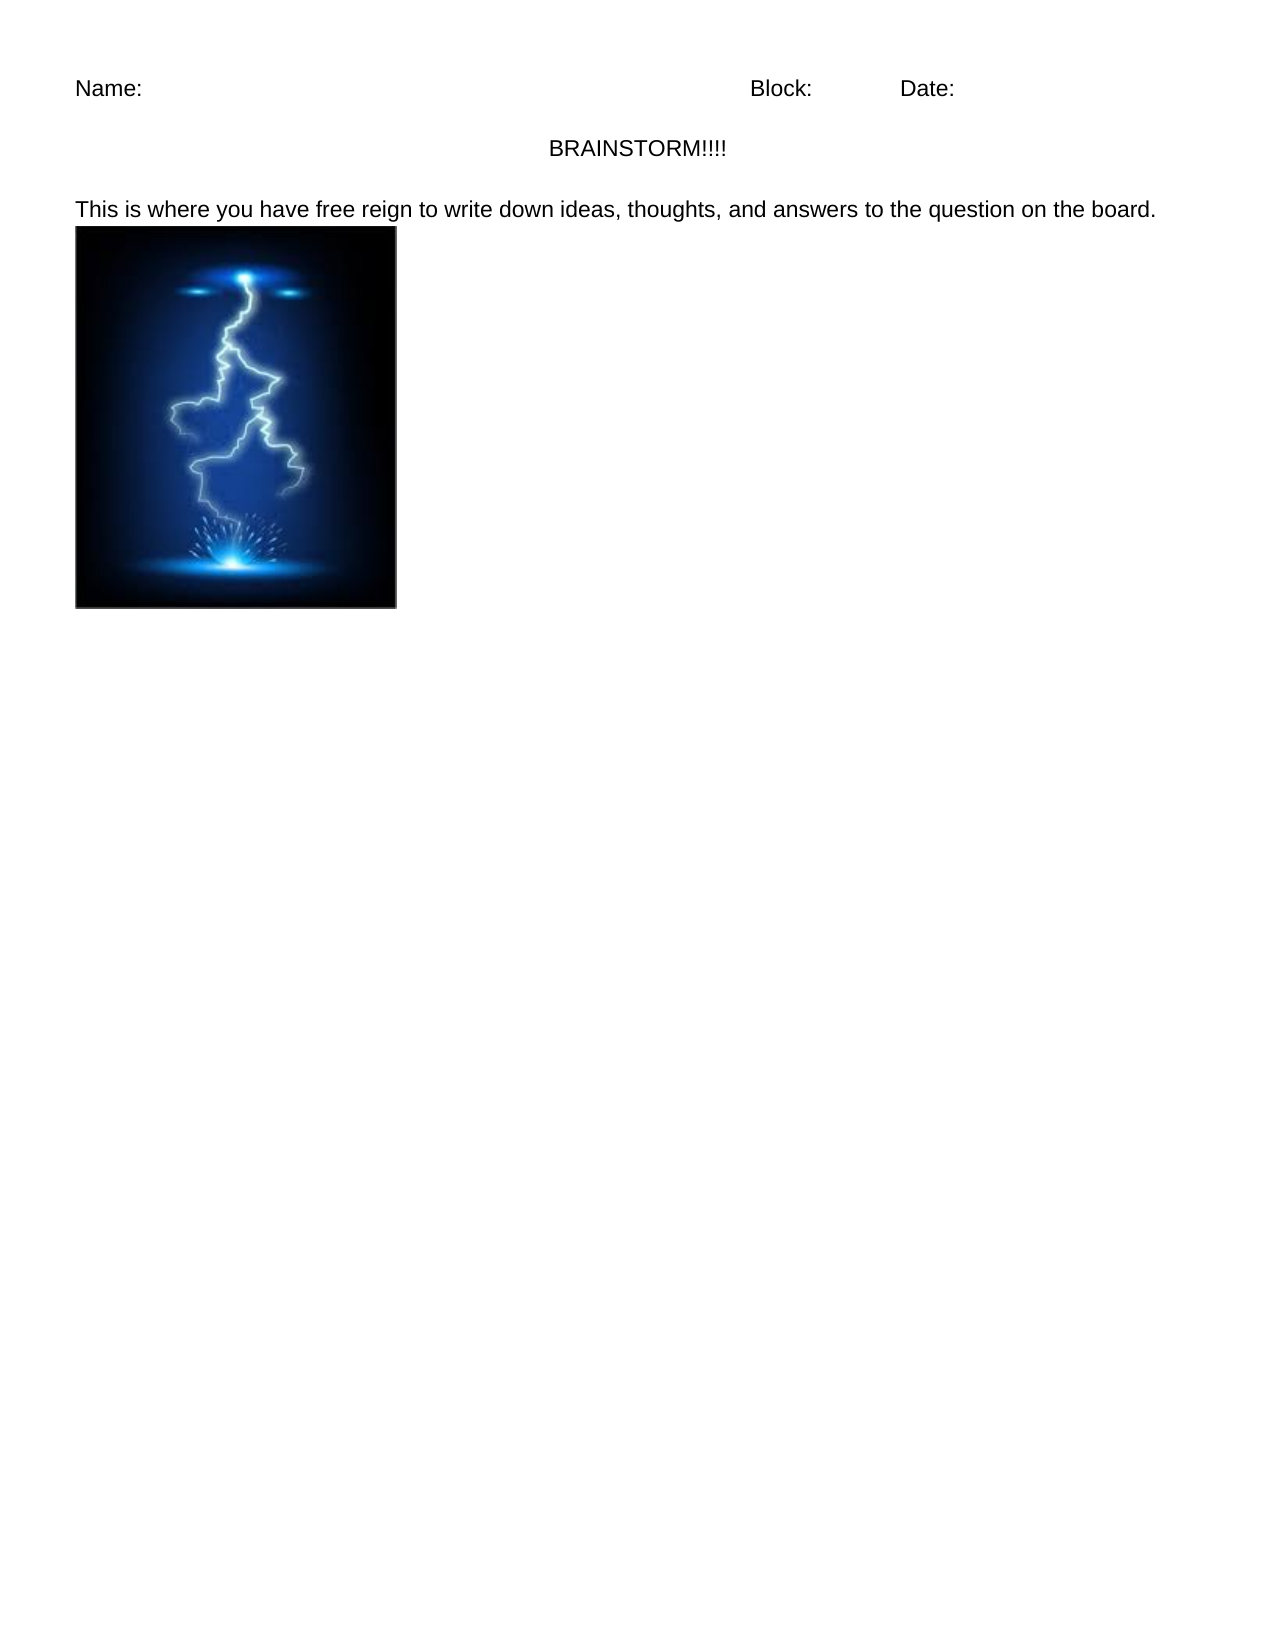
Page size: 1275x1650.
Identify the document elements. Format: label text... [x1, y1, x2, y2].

picture [75, 226, 397, 609]
text BRAINSTORM!!!! [75, 135, 1200, 162]
text This is where you have free reign to write down ideas, thoughts, and answers to the question on the board. [75, 196, 1200, 222]
text Name: Block: Date: [75, 75, 1200, 101]
